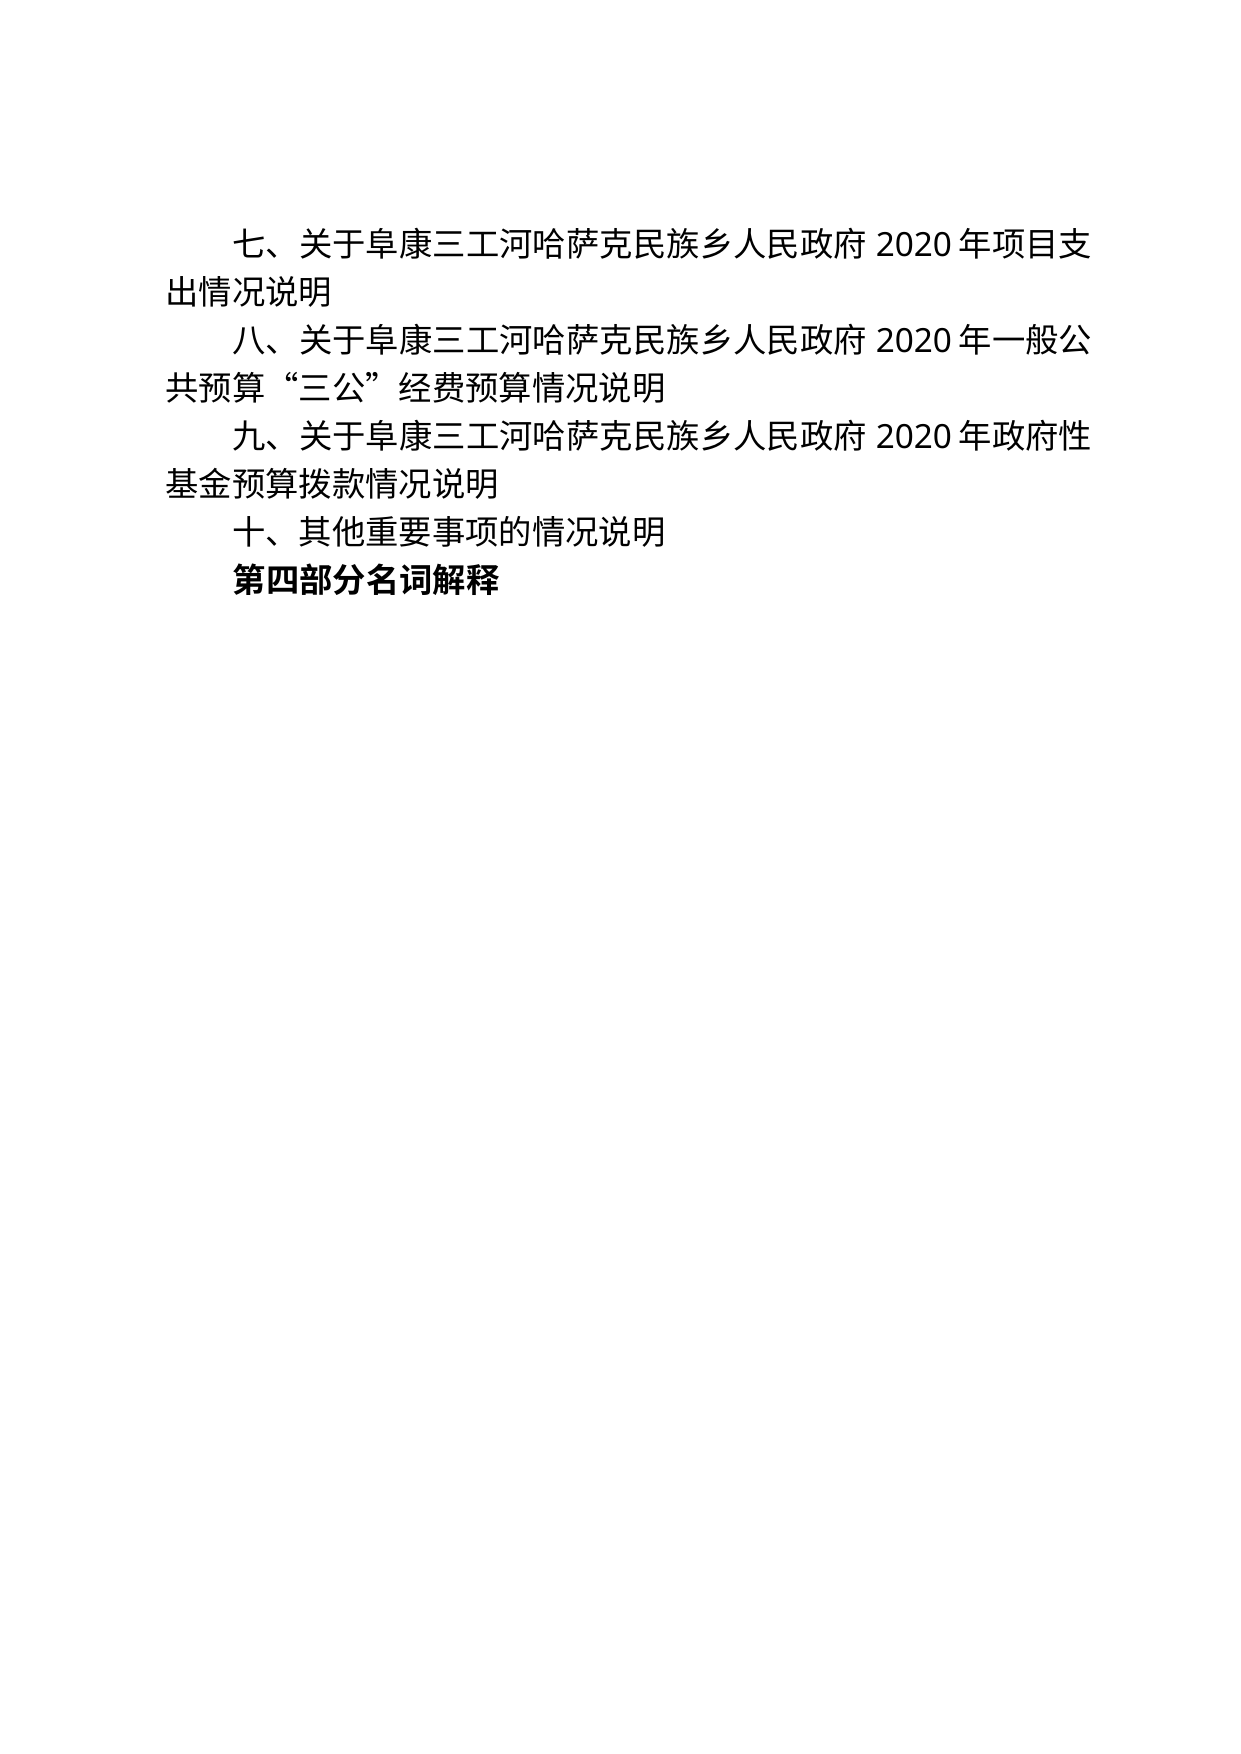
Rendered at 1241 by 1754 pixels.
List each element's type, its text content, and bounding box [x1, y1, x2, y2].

text 第四部分名词解释 [165, 554, 1092, 602]
text 九、关于阜康三工河哈萨克民族乡人民政府2020年政府性基金预算拨款情况说明 [165, 410, 1092, 506]
text 八、关于阜康三工河哈萨克民族乡人民政府2020年一般公共预算“三公”经费预算情况说明 [165, 314, 1092, 410]
text 七、关于阜康三工河哈萨克民族乡人民政府2020年项目支出情况说明 [165, 218, 1092, 314]
text 十、其他重要事项的情况说明 [165, 506, 1092, 554]
